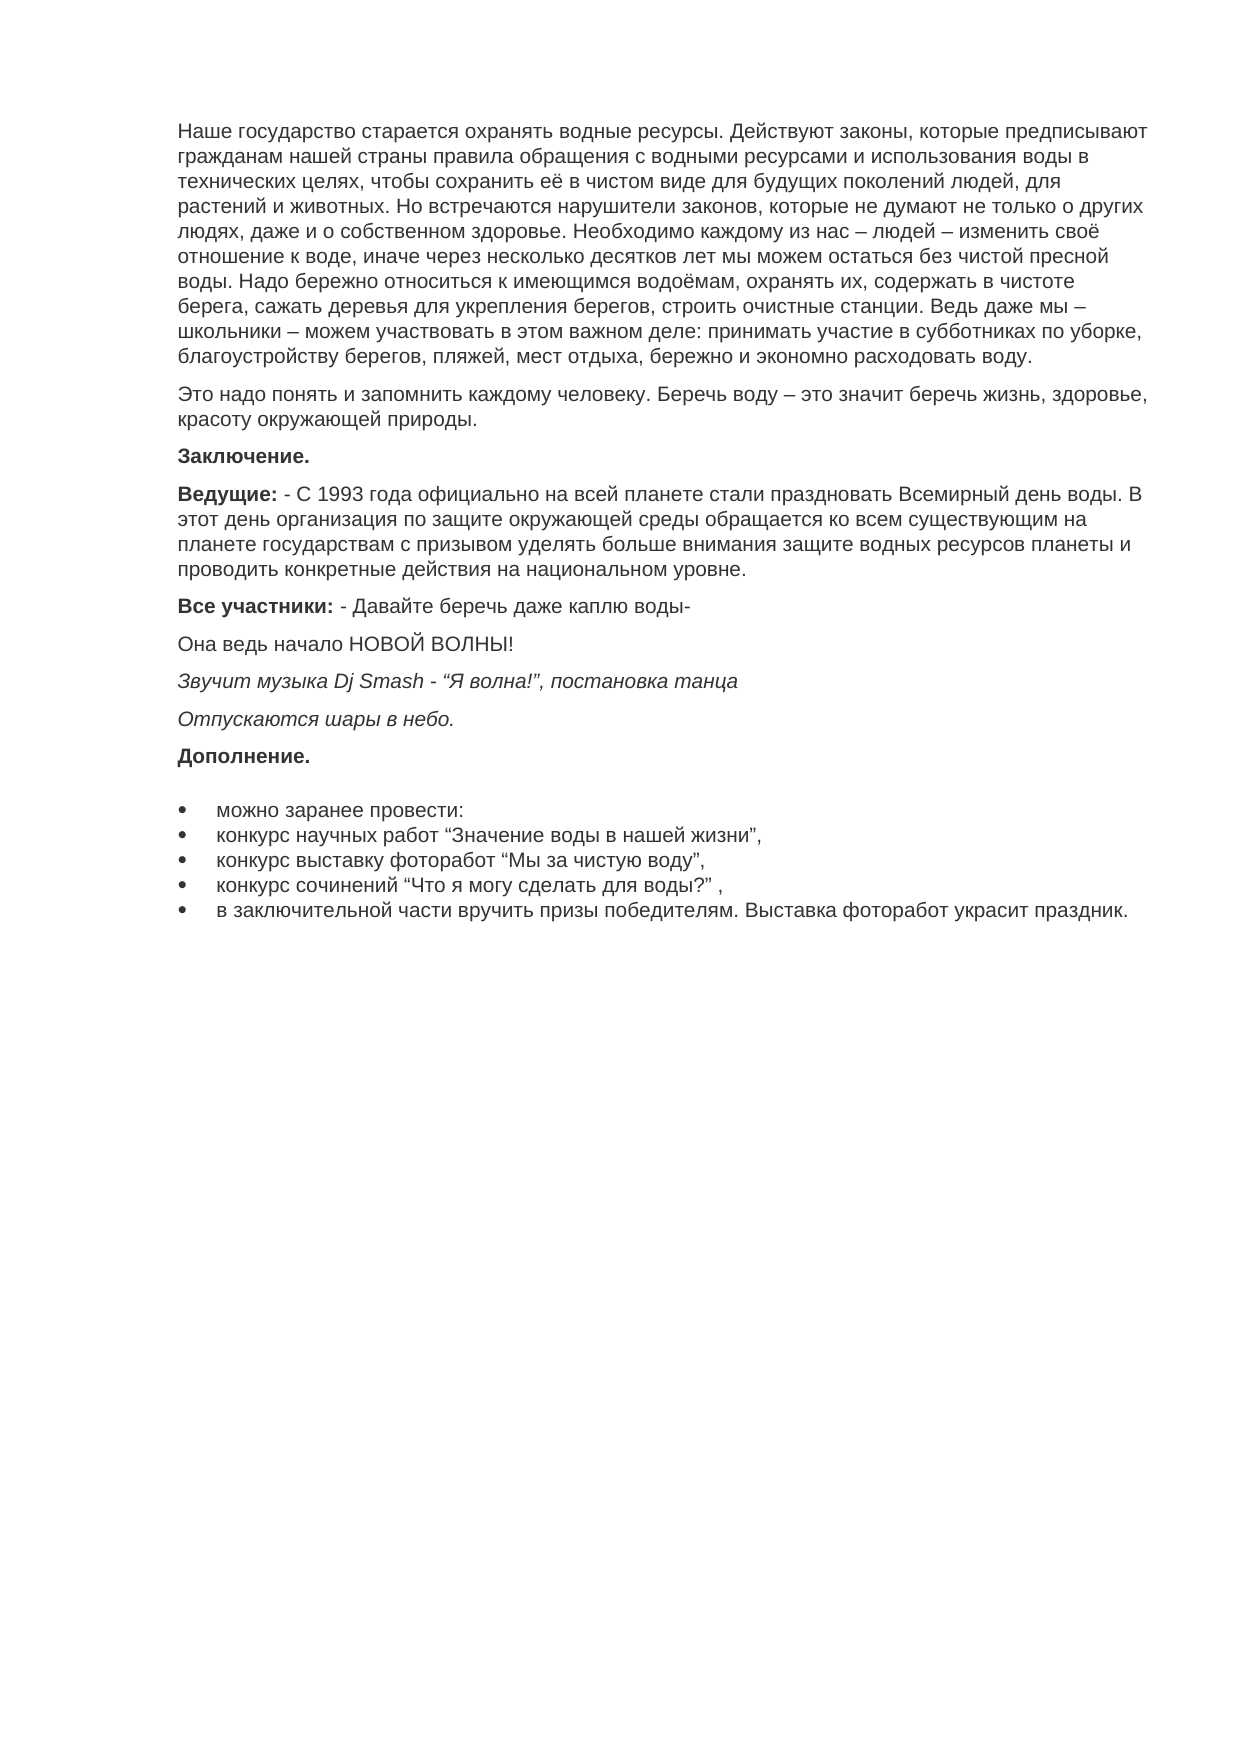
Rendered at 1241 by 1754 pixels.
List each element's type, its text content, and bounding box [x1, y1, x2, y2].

list можно заранее провести: [179, 797, 1152, 822]
list конкурс научных работ “Значение воды в нашей жизни”, [179, 822, 1152, 847]
text Дополнение. [177, 743, 1152, 768]
text Ведущие: - С 1993 года официально на всей планете стали праздновать Всемирный день воды. В этот день организация по защите окружающей среды обращается ко всем существующим на планете государствам с призывом уделять больше внимания защите водных ресурсов планеты и проводить конкретные действия на национальном уровне. [177, 481, 1152, 581]
text Наше государство старается охранять водные ресурсы. Действуют законы, которые предписывают гражданам нашей страны правила обращения с водными ресурсами и использования воды в технических целях, чтобы сохранить её в чистом виде для будущих поколений людей, для растений и животных. Но встречаются нарушители законов, которые не думают не только о других людях, даже и о собственном здоровье. Необходимо каждому из нас – людей – изменить своё отношение к воде, иначе через несколько десятков лет мы можем остаться без чистой пресной воды. Надо бережно относиться к имеющимся водоёмам, охранять их, содержать в чистоте берега, сажать деревья для укрепления берегов, строить очистные станции. Ведь даже мы – школьники – можем участвовать в этом важном деле: принимать участие в субботниках по уборке, благоустройству берегов, пляжей, мест отдыха, бережно и экономно расходовать воду. [177, 118, 1152, 368]
text Она ведь начало НОВОЙ ВОЛНЫ! [177, 631, 1152, 656]
text Все участники: - Давайте беречь даже каплю воды- [177, 593, 1152, 618]
text Звучит музыка Dj Smash - “Я волна!”, постановка танца [177, 668, 1152, 693]
list конкурс сочинений “Что я могу сделать для воды?” , [179, 872, 1152, 897]
text Это надо понять и запомнить каждому человеку. Беречь воду – это значит беречь жизнь, здоровье, красоту окружающей природы. [177, 381, 1152, 431]
list в заключительной части вручить призы победителям. Выставка фоторабот украсит праздник. [179, 897, 1152, 922]
list конкурс выставку фоторабот “Мы за чистую воду”, [179, 847, 1152, 872]
text Заключение. [177, 443, 1152, 468]
text Отпускаются шары в небо. [177, 706, 1152, 731]
